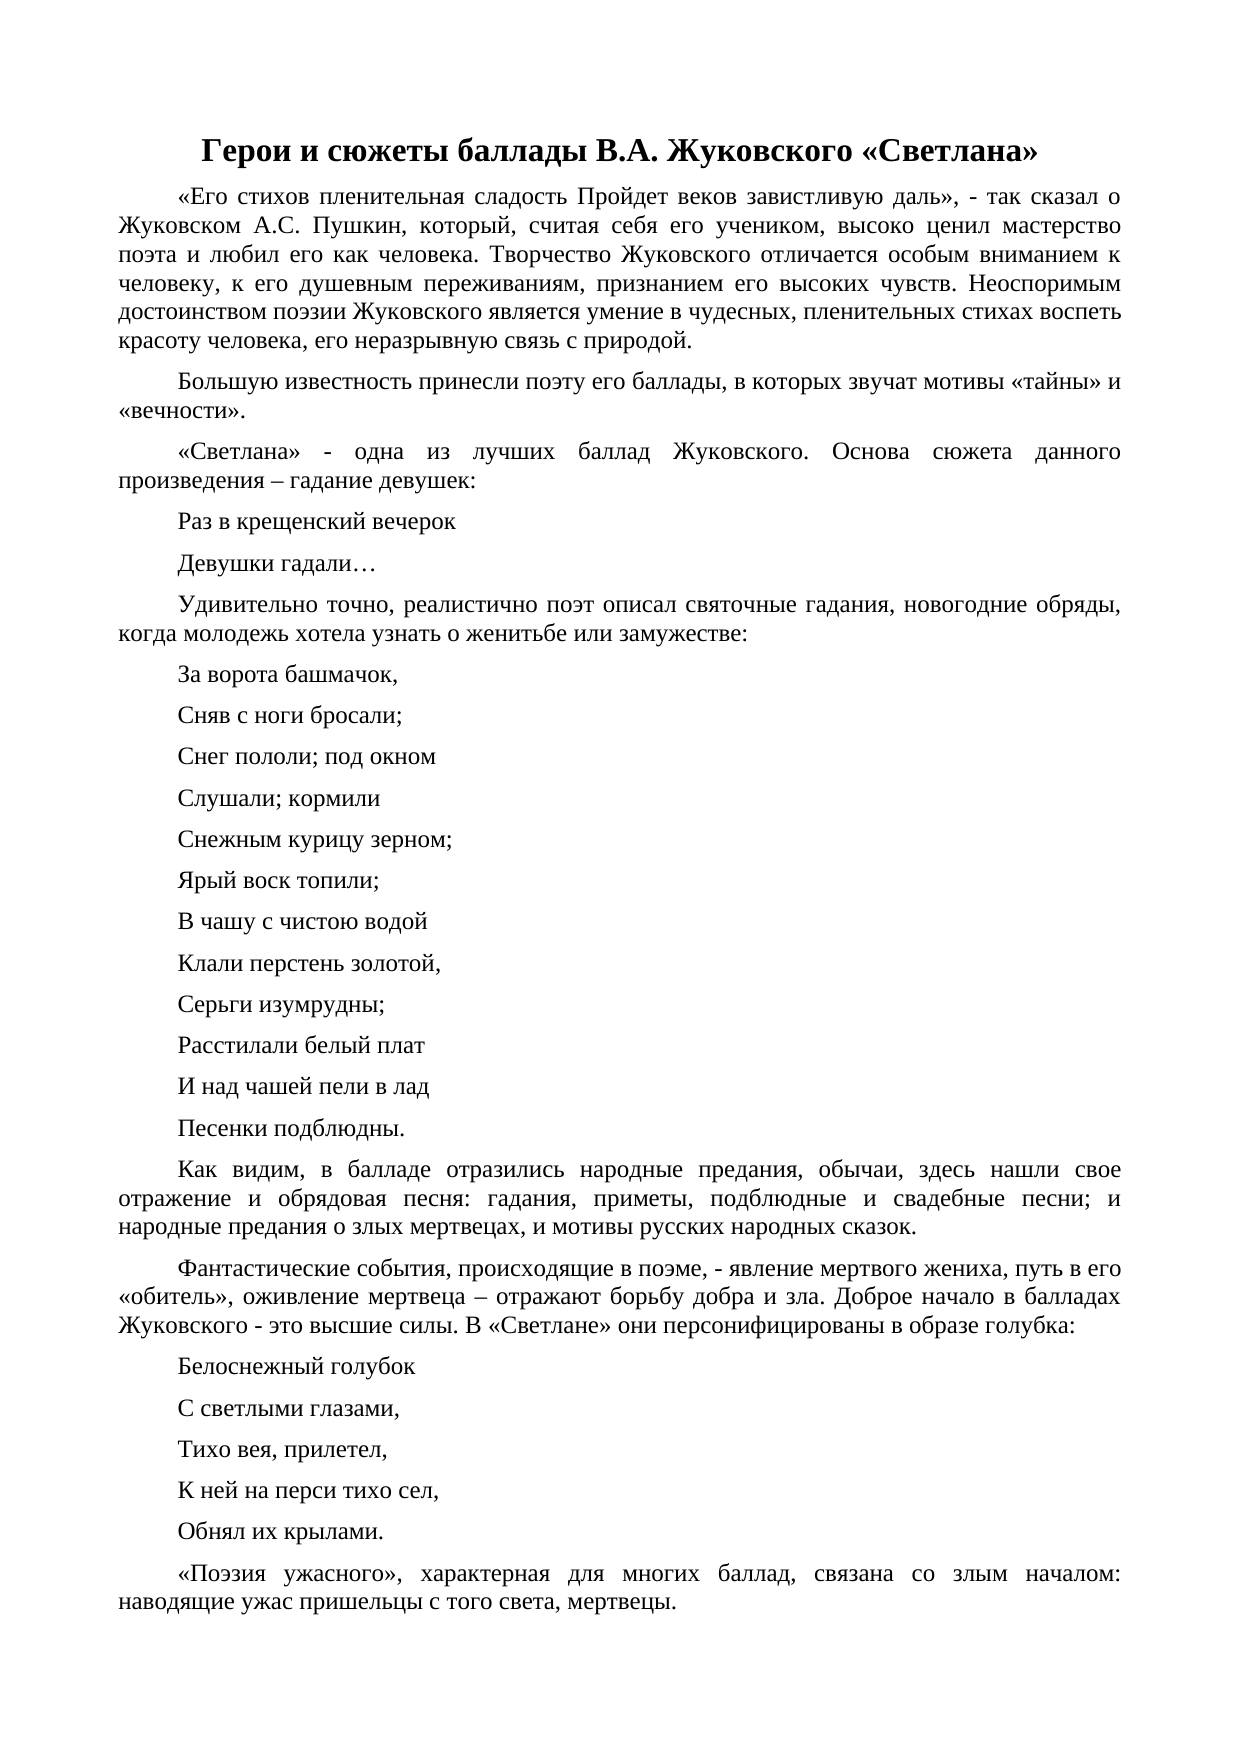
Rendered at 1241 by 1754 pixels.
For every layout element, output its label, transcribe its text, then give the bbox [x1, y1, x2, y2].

text Расстилали белый плат [118, 1030, 1122, 1059]
text Удивительно точно, реалистично поэт описал святочные гадания, новогодние обряды, когда молодежь хотела узнать о женитьбе или замужестве: [118, 589, 1122, 646]
text «Поэзия ужасного», характерная для многих баллад, связана со злым началом: наводящие ужас пришельцы с того света, мертвецы. [118, 1558, 1122, 1615]
text «Его стихов пленительная сладость Пройдет веков завистливую даль», - так сказал о Жуковском А.С. Пушкин, который, считая себя его учеником, высоко ценил мастерство поэта и любил его как человека. Творчество Жуковского отличается особым вниманием к человеку, к его душевным переживаниям, признанием его высоких чувств. Неоспоримым достоинством поэзии Жуковского является умение в чудесных, пленительных стихах воспеть красоту человека, его неразрывную связь с природой. [118, 181, 1122, 354]
text Ярый воск топили; [118, 865, 1122, 894]
text Клали перстень золотой, [118, 948, 1122, 976]
text Раз в крещенский вечерок [118, 506, 1122, 535]
text За ворота башмачок, [118, 659, 1122, 688]
text Фантастические события, происходящие в поэме, - явление мертвого жениха, путь в его «обитель», оживление мертвеца – отражают борьбу добра и зла. Доброе начало в балладах Жуковского - это высшие силы. В «Светлане» они персонифицированы в образе голубка: [118, 1253, 1122, 1339]
text И над чашей пели в лад [118, 1071, 1122, 1100]
text Снег пололи; под окном [118, 741, 1122, 770]
text Герои и сюжеты баллады В.А. Жуковского «Светлана» [118, 131, 1122, 169]
text К ней на перси тихо сел, [118, 1475, 1122, 1504]
text Девушки гадали… [118, 548, 1122, 576]
text Тихо вея, прилетел, [118, 1434, 1122, 1463]
text Обнял их крылами. [118, 1516, 1122, 1545]
text Большую известность принесли поэту его баллады, в которых звучат мотивы «тайны» и «вечности». [118, 366, 1122, 424]
text Сняв с ноги бросали; [118, 700, 1122, 729]
text Белоснежный голубок [118, 1351, 1122, 1380]
text Слушали; кормили [118, 783, 1122, 811]
text В чашу с чистою водой [118, 906, 1122, 935]
text Как видим, в балладе отразились народные предания, обычаи, здесь нашли свое отражение и обрядовая песня: гадания, приметы, подблюдные и свадебные песни; и народные предания о злых мертвецах, и мотивы русских народных сказок. [118, 1154, 1122, 1240]
text С светлыми глазами, [118, 1393, 1122, 1421]
text Песенки подблюдны. [118, 1113, 1122, 1141]
text «Светлана» - одна из лучших баллад Жуковского. Основа сюжета данного произведения – гадание девушек: [118, 436, 1122, 494]
text Серьги изумрудны; [118, 989, 1122, 1018]
text Снежным курицу зерном; [118, 824, 1122, 853]
